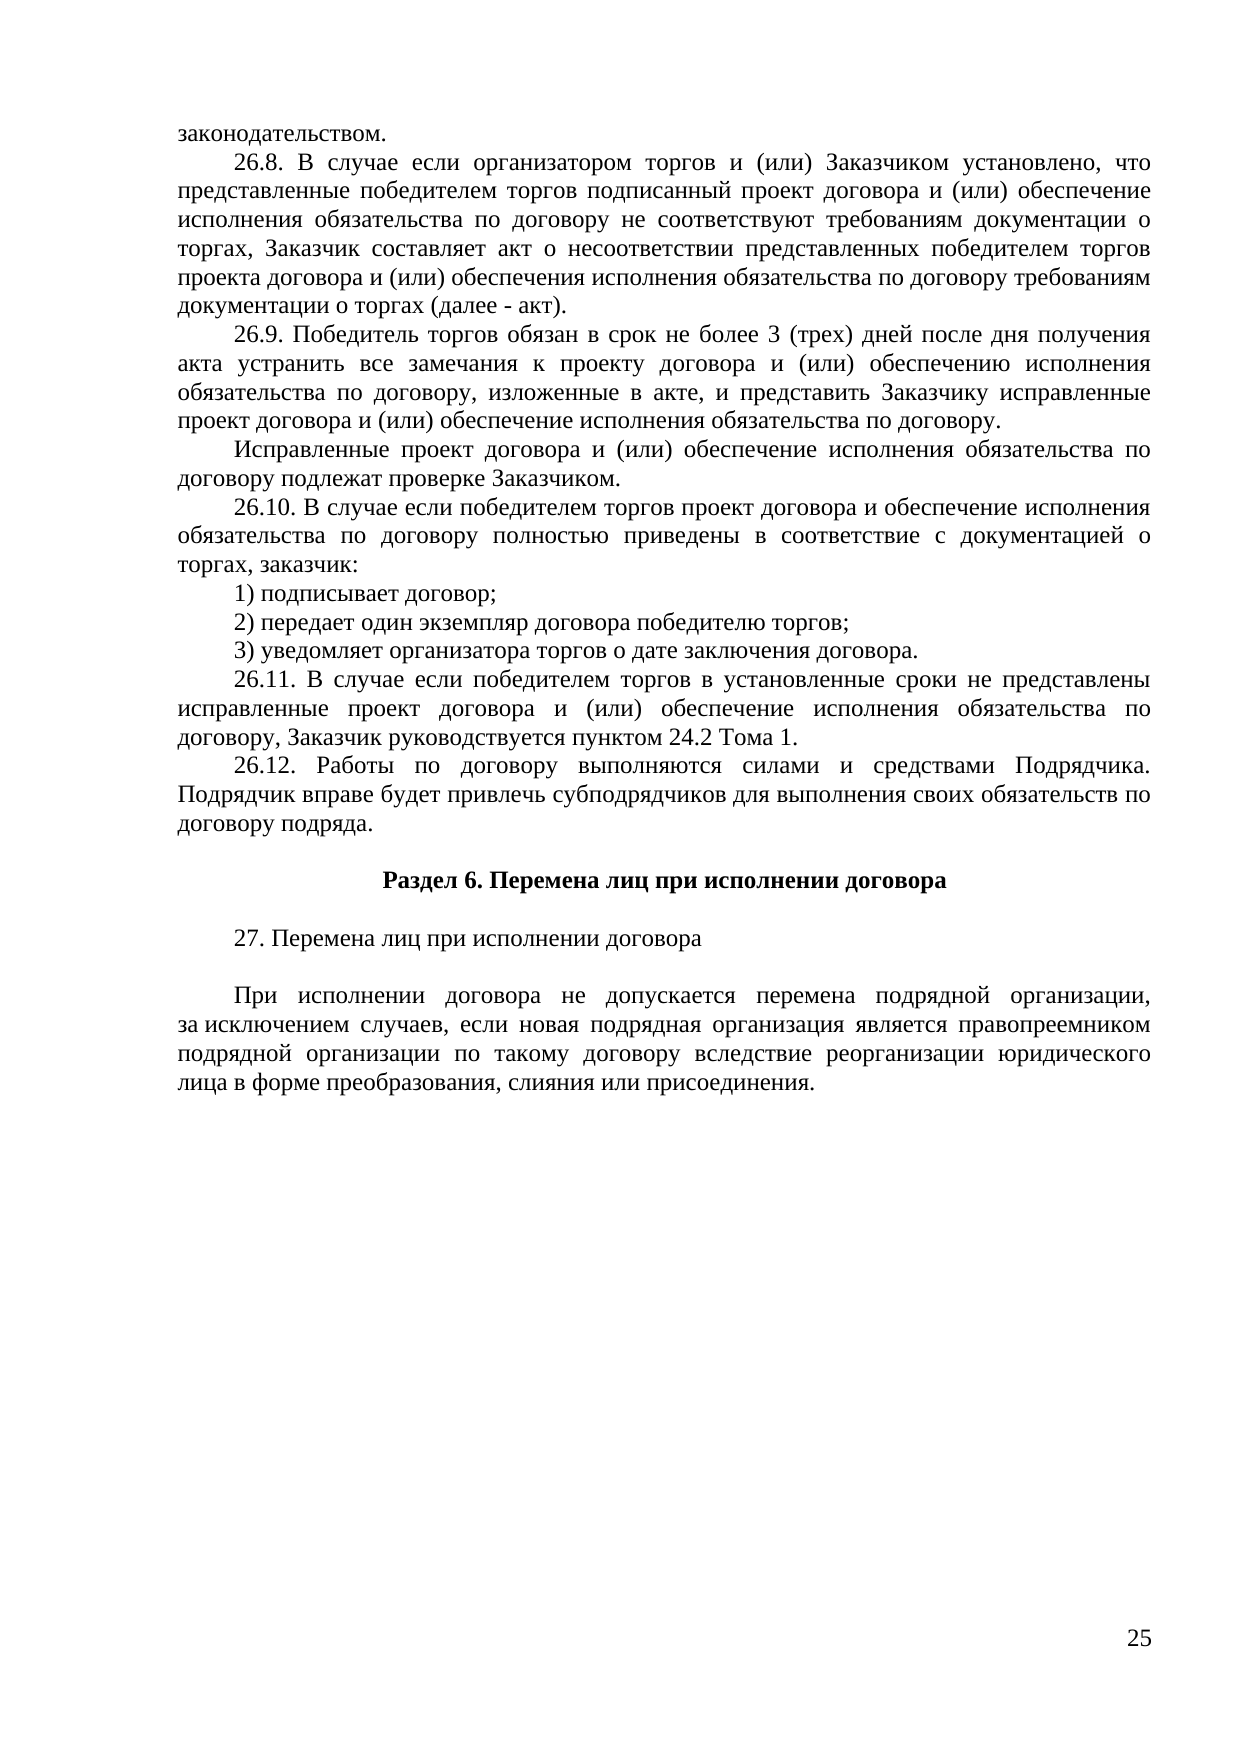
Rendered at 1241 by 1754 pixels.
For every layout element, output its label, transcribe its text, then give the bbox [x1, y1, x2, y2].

text 1) подписывает договор; [177, 578, 1152, 607]
text При исполнении договора не допускается перемена подрядной организации, за исключением случаев, если новая подрядная организация является правопреемником подрядной организации по такому договору вследствие реорганизации юридического лица в форме преобразования, слияния или присоединения. [177, 981, 1152, 1096]
text 26.11. В случае если победителем торгов в установленные сроки не представлены исправленные проект договора и (или) обеспечение исполнения обязательства по договору, Заказчик руководствуется пунктом 24.2 Тома 1. [177, 664, 1152, 751]
text 3) уведомляет организатора торгов о дате заключения договора. [177, 636, 1152, 664]
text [177, 118, 1152, 147]
text Раздел 6. Перемена лиц при исполнении договора [177, 866, 1152, 894]
text 26.9. Победитель торгов обязан в срок не более 3 (трех) дней после дня получения акта устранить все замечания к проекту договора и (или) обеспечению исполнения обязательства по договору, изложенные в акте, и представить Заказчику исправленные проект договора и (или) обеспечение исполнения обязательства по договору. [177, 319, 1152, 434]
text 27. Перемена лиц при исполнении договора [177, 923, 1152, 952]
text 26.12. Работы по договору выполняются силами и средствами Подрядчика. Подрядчик вправе будет привлечь субподрядчиков для выполнения своих обязательств по договору подряда. [177, 751, 1152, 837]
text Исправленные проект договора и (или) обеспечение исполнения обязательства по договору подлежат проверке Заказчиком. [177, 434, 1152, 492]
text 26.10. В случае если победителем торгов проект договора и обеспечение исполнения обязательства по договору полностью приведены в соответствие с документацией о торгах, заказчик: [177, 492, 1152, 578]
text 2) передает один экземпляр договора победителю торгов; [177, 607, 1152, 636]
text 26.8. В случае если организатором торгов и (или) Заказчиком установлено, что представленные победителем торгов подписанный проект договора и (или) обеспечение исполнения обязательства по договору не соответствуют требованиям документации о торгах, Заказчик составляет акт о несоответствии представленных победителем торгов проекта договора и (или) обеспечения исполнения обязательства по договору требованиям документации о торгах (далее - акт). [177, 147, 1152, 319]
